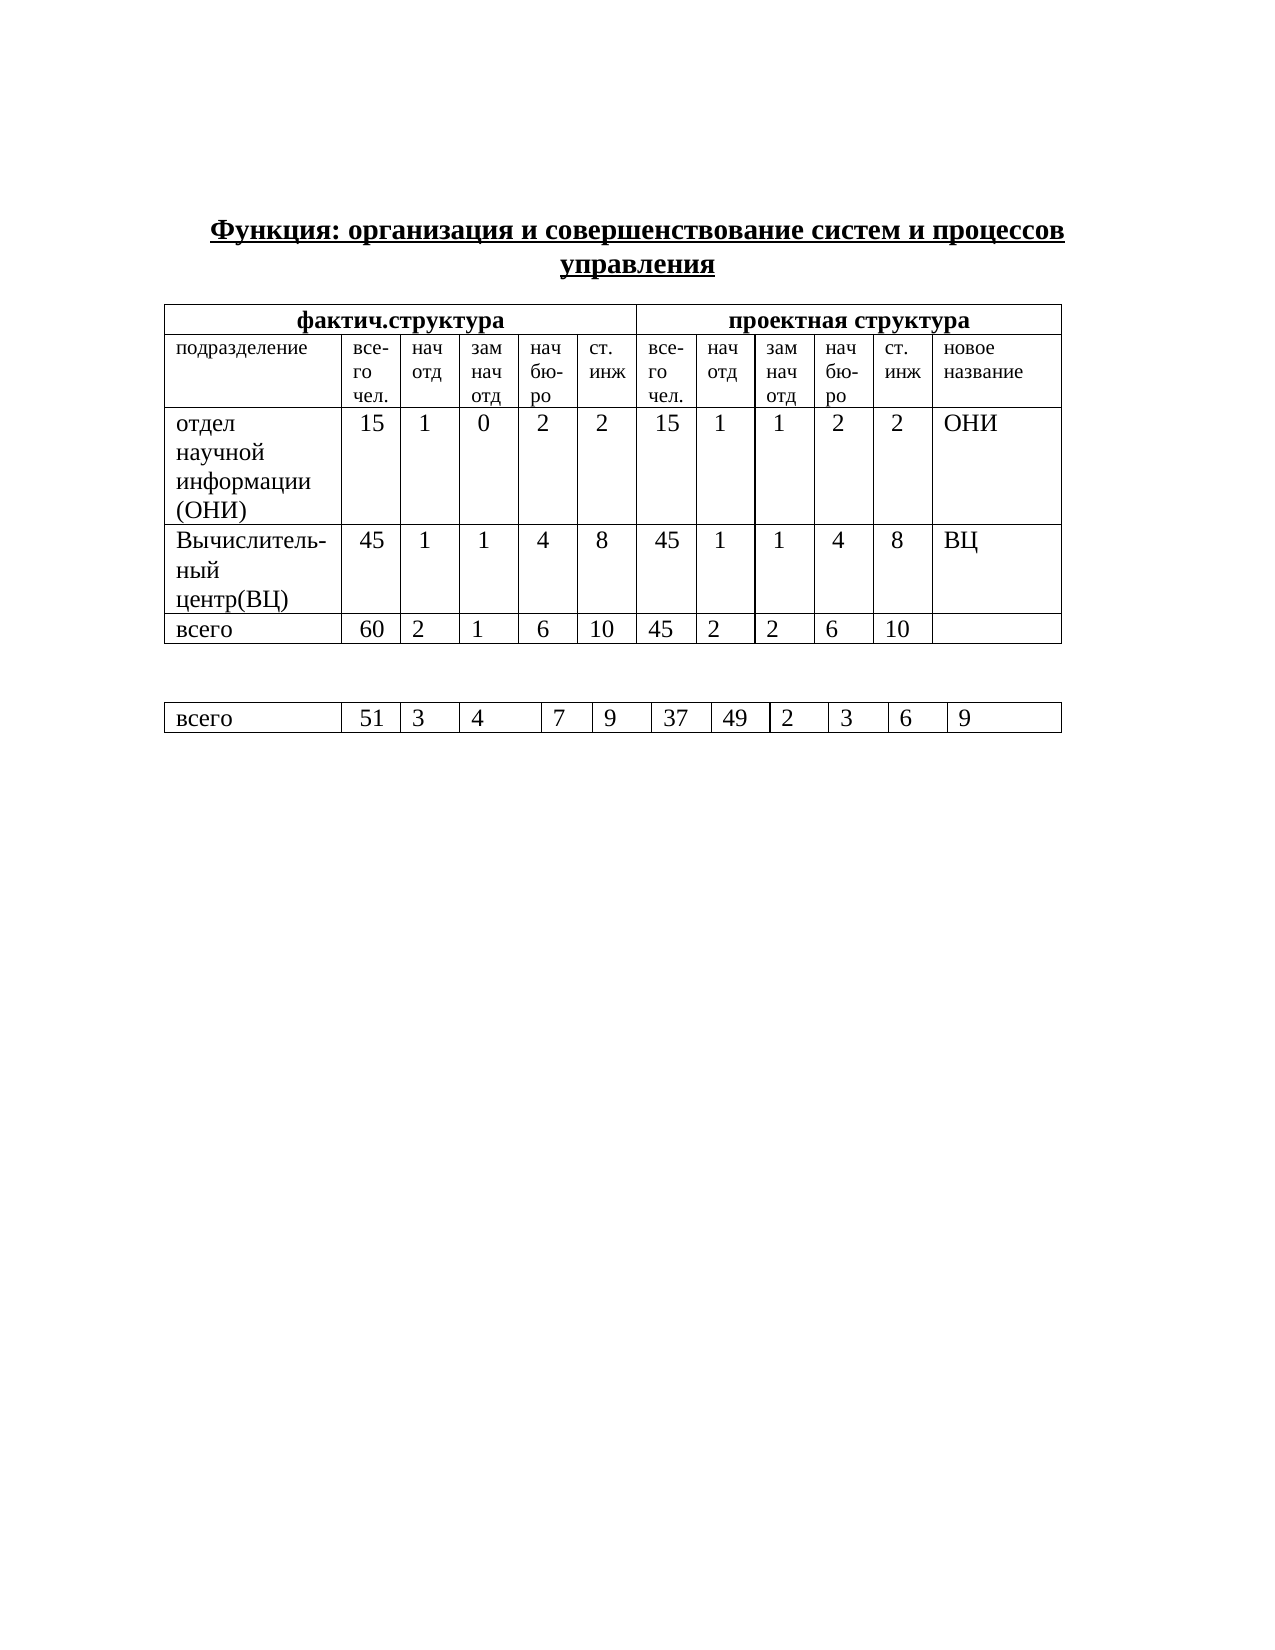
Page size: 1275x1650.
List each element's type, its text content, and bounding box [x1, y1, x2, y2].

table_cell 6 [519, 614, 577, 643]
table_cell ОНИ [933, 408, 1061, 524]
table_cell ст. инж [874, 335, 932, 407]
table_header 4 [460, 703, 541, 732]
table_cell 10 [874, 614, 932, 643]
table_cell нач бю-ро [519, 335, 577, 407]
table_cell ст. инж [578, 335, 636, 407]
table_cell все-го чел. [637, 335, 696, 407]
table_cell 8 [578, 525, 636, 613]
table_cell 1 [756, 408, 814, 524]
table_cell 2 [756, 614, 814, 643]
table_cell Вычислитель-ный центр(ВЦ) [165, 525, 341, 613]
table_cell нач отд [697, 335, 754, 407]
table_cell 4 [519, 525, 577, 613]
table_cell новое название [933, 335, 1061, 407]
table_header 37 [652, 703, 711, 732]
table_cell 1 [460, 525, 518, 613]
table_header 9 [948, 703, 1061, 732]
table_cell зам нач отд [756, 335, 814, 407]
table_cell 2 [874, 408, 932, 524]
table_cell 60 [342, 614, 400, 643]
table_cell 1 [697, 525, 754, 613]
table_header проектная структура [637, 305, 1061, 334]
table_cell нач бю-ро [815, 335, 873, 407]
table_header 6 [889, 703, 947, 732]
table_cell 1 [401, 408, 459, 524]
table_cell все-го чел. [342, 335, 400, 407]
table_cell 2 [578, 408, 636, 524]
table_cell 8 [874, 525, 932, 613]
table_cell 10 [578, 614, 636, 643]
table_header 9 [593, 703, 651, 732]
subtitle Функция: организация и совершенствование систем и процессов управления [187, 213, 1087, 280]
table_cell 45 [637, 614, 696, 643]
table_cell 1 [401, 525, 459, 613]
table_header всего [165, 703, 341, 732]
table_header фактич.структура [165, 305, 636, 334]
table_header 51 [342, 703, 400, 732]
table_cell [933, 614, 1061, 643]
table_cell 15 [637, 408, 696, 524]
table_cell 2 [519, 408, 577, 524]
table_cell 1 [697, 408, 754, 524]
table_cell 4 [815, 525, 873, 613]
table_cell 0 [460, 408, 518, 524]
table_header 3 [401, 703, 459, 732]
table_header 7 [542, 703, 592, 732]
table_cell подразделение [165, 335, 341, 407]
table_cell отдел научной информации (ОНИ) [165, 408, 341, 524]
table_cell зам нач отд [460, 335, 518, 407]
table_cell 15 [342, 408, 400, 524]
table_cell 1 [460, 614, 518, 643]
table_cell 2 [815, 408, 873, 524]
table_cell 45 [637, 525, 696, 613]
table_cell всего [165, 614, 341, 643]
table_cell ВЦ [933, 525, 1061, 613]
table_cell 2 [697, 614, 754, 643]
table_cell 1 [756, 525, 814, 613]
table_header 2 [771, 703, 828, 732]
table_cell нач отд [401, 335, 459, 407]
table_cell 6 [815, 614, 873, 643]
table_header 3 [829, 703, 888, 732]
table_cell 2 [401, 614, 459, 643]
table_header 49 [712, 703, 769, 732]
table_cell 45 [342, 525, 400, 613]
